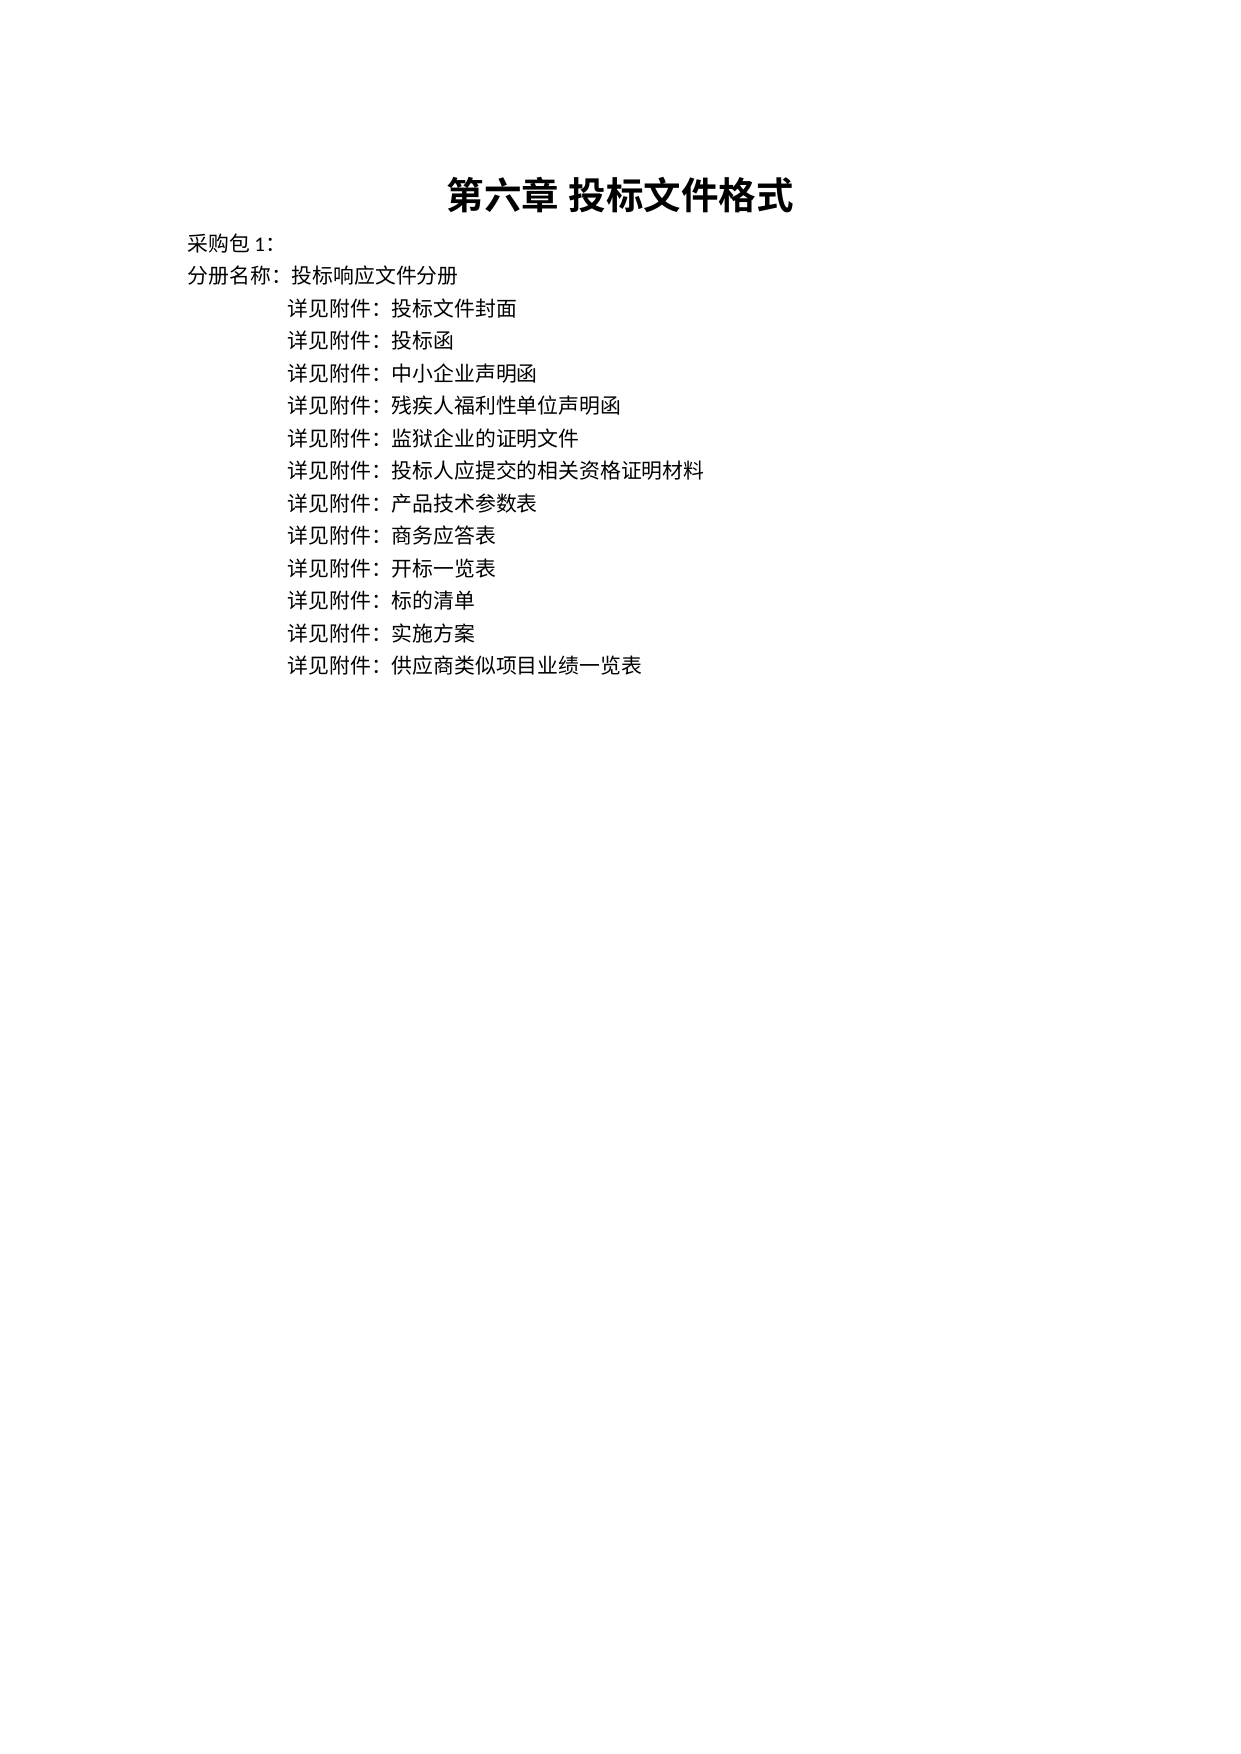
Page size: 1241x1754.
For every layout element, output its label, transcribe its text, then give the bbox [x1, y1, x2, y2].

text 详见附件：实施方案 [187, 617, 1053, 649]
text 分册名称：投标响应文件分册 [187, 259, 1053, 292]
text 详见附件：产品技术参数表 [187, 487, 1053, 519]
text 详见附件：监狱企业的证明文件 [187, 422, 1053, 454]
text 采购包1： [187, 227, 1053, 259]
text 第六章 投标文件格式 [187, 162, 1053, 227]
text 详见附件：投标人应提交的相关资格证明材料 [187, 454, 1053, 487]
text 详见附件：投标文件封面 [187, 292, 1053, 324]
text 详见附件：残疾人福利性单位声明函 [187, 389, 1053, 422]
text 详见附件：供应商类似项目业绩一览表 [187, 649, 1053, 682]
text 详见附件：投标函 [187, 324, 1053, 357]
text 详见附件：标的清单 [187, 584, 1053, 617]
text 详见附件：开标一览表 [187, 552, 1053, 584]
text 详见附件：中小企业声明函 [187, 357, 1053, 389]
text 详见附件：商务应答表 [187, 519, 1053, 552]
